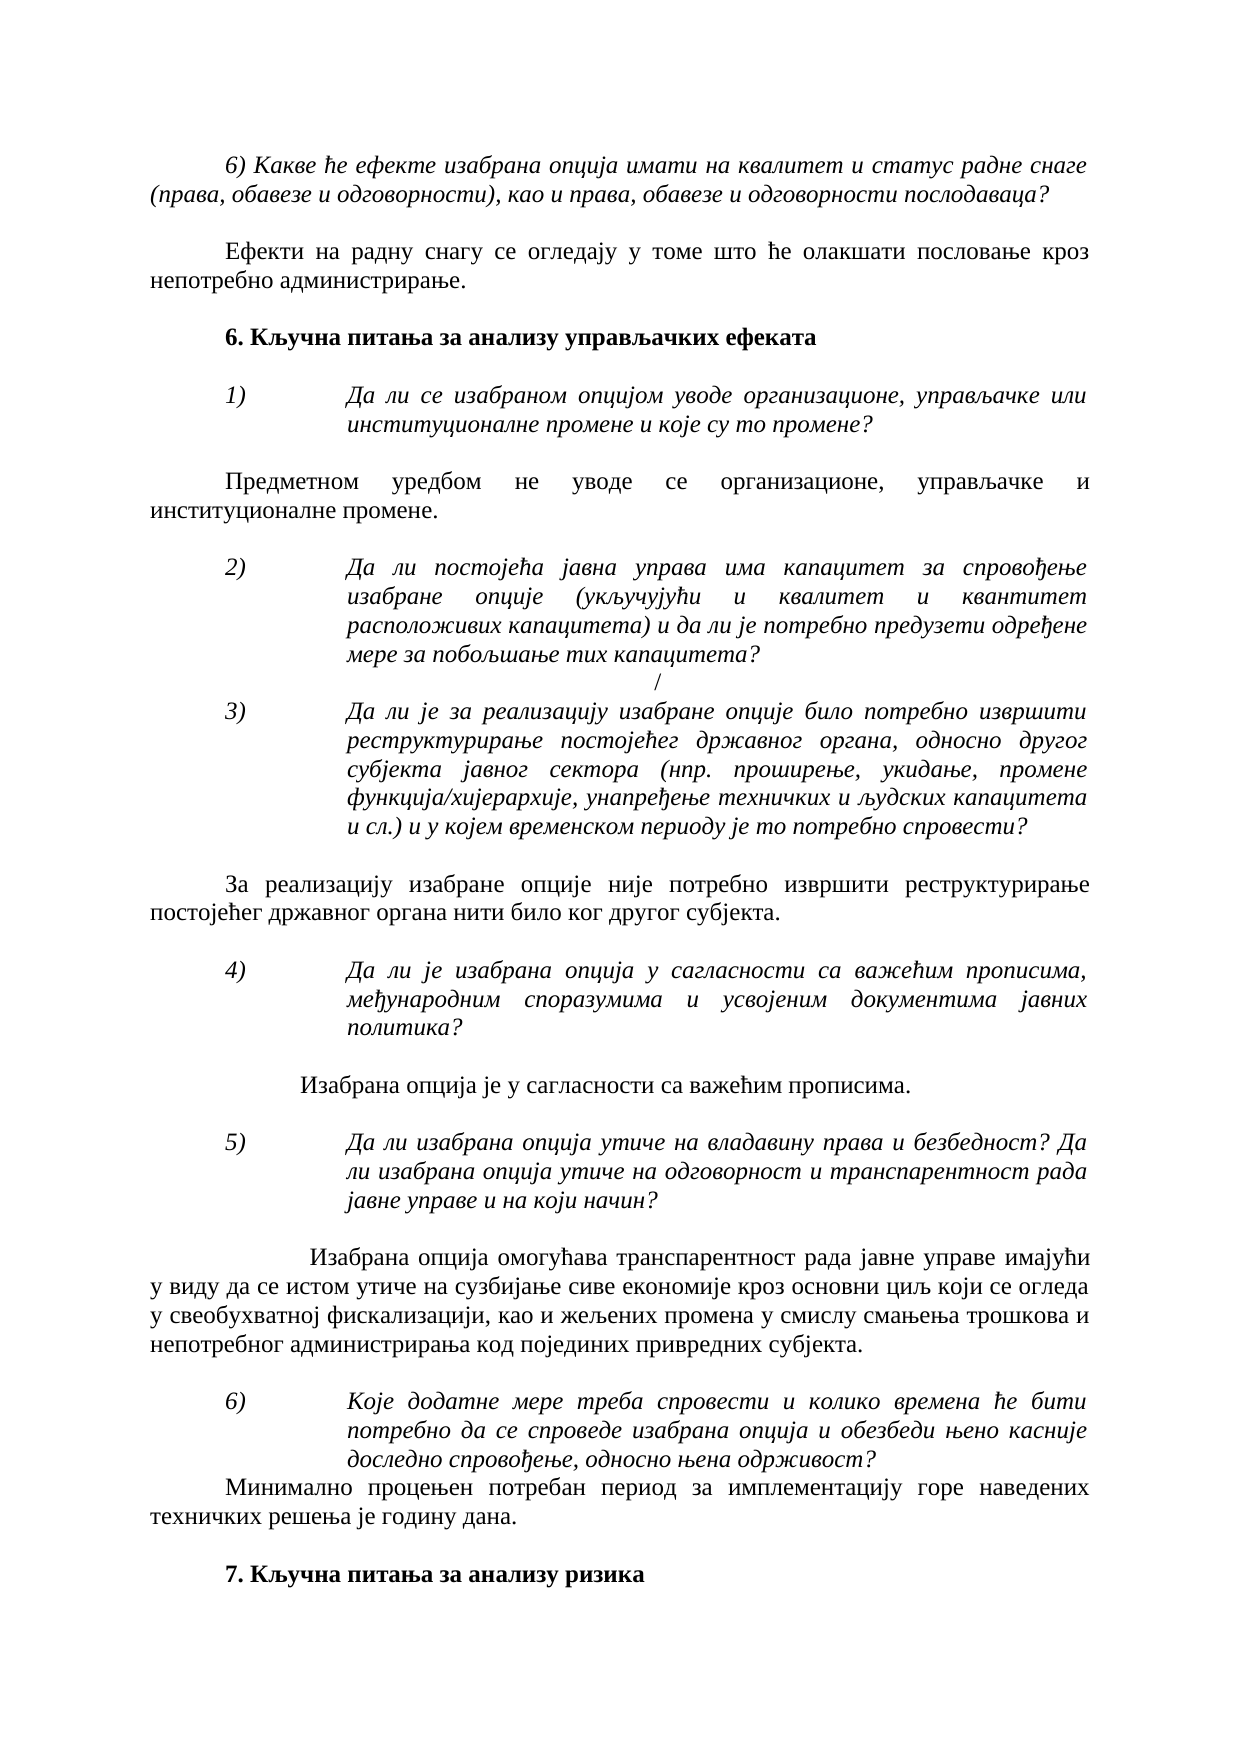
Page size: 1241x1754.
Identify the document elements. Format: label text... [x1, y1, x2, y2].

text Минимално процењен потребан период за имплементацију горе наведених техничких решења је годину дана. [150, 1472, 1090, 1530]
text Предметном уредбом не уводе се организационе, управљачке и институционалне промене. [150, 466, 1090, 524]
list Да ли је за реализацију изабране опције било потребно извршити реструктурирање постојећег државног органа, односно другог субјекта јавног сектора (нпр. проширење, укидање, промене функција/хијерархије, унапређење техничких и људских капацитета и сл.) и у којем временском периоду је то потребно спровести? [225, 696, 1090, 840]
text 6. Кључна питања за анализу управљачких ефеката [150, 322, 1090, 351]
text Изабрана опција омогућава транспарентност рада јавне управе имајући у виду да се истом утиче на сузбијање сиве економије кроз основни циљ који се огледа у свеобухватној фискализацији, као и жељених промена у смислу смањења трошкова и непотребног администрирања код појединих привредних субјекта. [150, 1242, 1090, 1357]
list Да ли постојећа јавна управа има капацитет за спровођење изабране опције (укључујући и квалитет и квантитет расположивих капацитета) и да ли је потребно предузети одређене мере за побољшање тих капацитета? [225, 552, 1090, 667]
list Да ли изабрана опција утиче на владавину права и безбедност? Да ли изабрана опција утиче на одговорност и транспарентност рада јавне управе и на који начин? [225, 1127, 1090, 1214]
text За реализацију изабране опције није потребно извршити реструктурирање постојећег државног органа нити било ког другог субјекта. [150, 869, 1090, 926]
text Ефекти на радну снагу се огледају у томе што ће олакшати пословање кроз непотребно администрирање. [150, 236, 1090, 294]
list Да ли се изабраном опцијом уводе организационе, управљачке или институционалне промене и које су то промене? [225, 380, 1090, 437]
text 7. Кључна питања за анализу ризика [150, 1559, 1090, 1587]
list Да ли је изабрана опција у сагласности са важећим прописима, међународним споразумима и усвојеним документима јавних политика? [225, 955, 1090, 1041]
text Изабрана опција је у сагласности са важећим прописима. [225, 1070, 1090, 1099]
text / [150, 667, 1090, 696]
list Које додатне мере треба спровести и колико времена ће бити потребно да се спроведе изабрана опција и обезбеди њено касније доследно спровођење, односно њена одрживост? [225, 1386, 1090, 1472]
text 6) Какве ће ефекте изабрана опција имати на квалитет и статус радне снаге (права, обавезе и одговорности), као и права, обавезе и одговорности послодаваца? [150, 150, 1090, 207]
